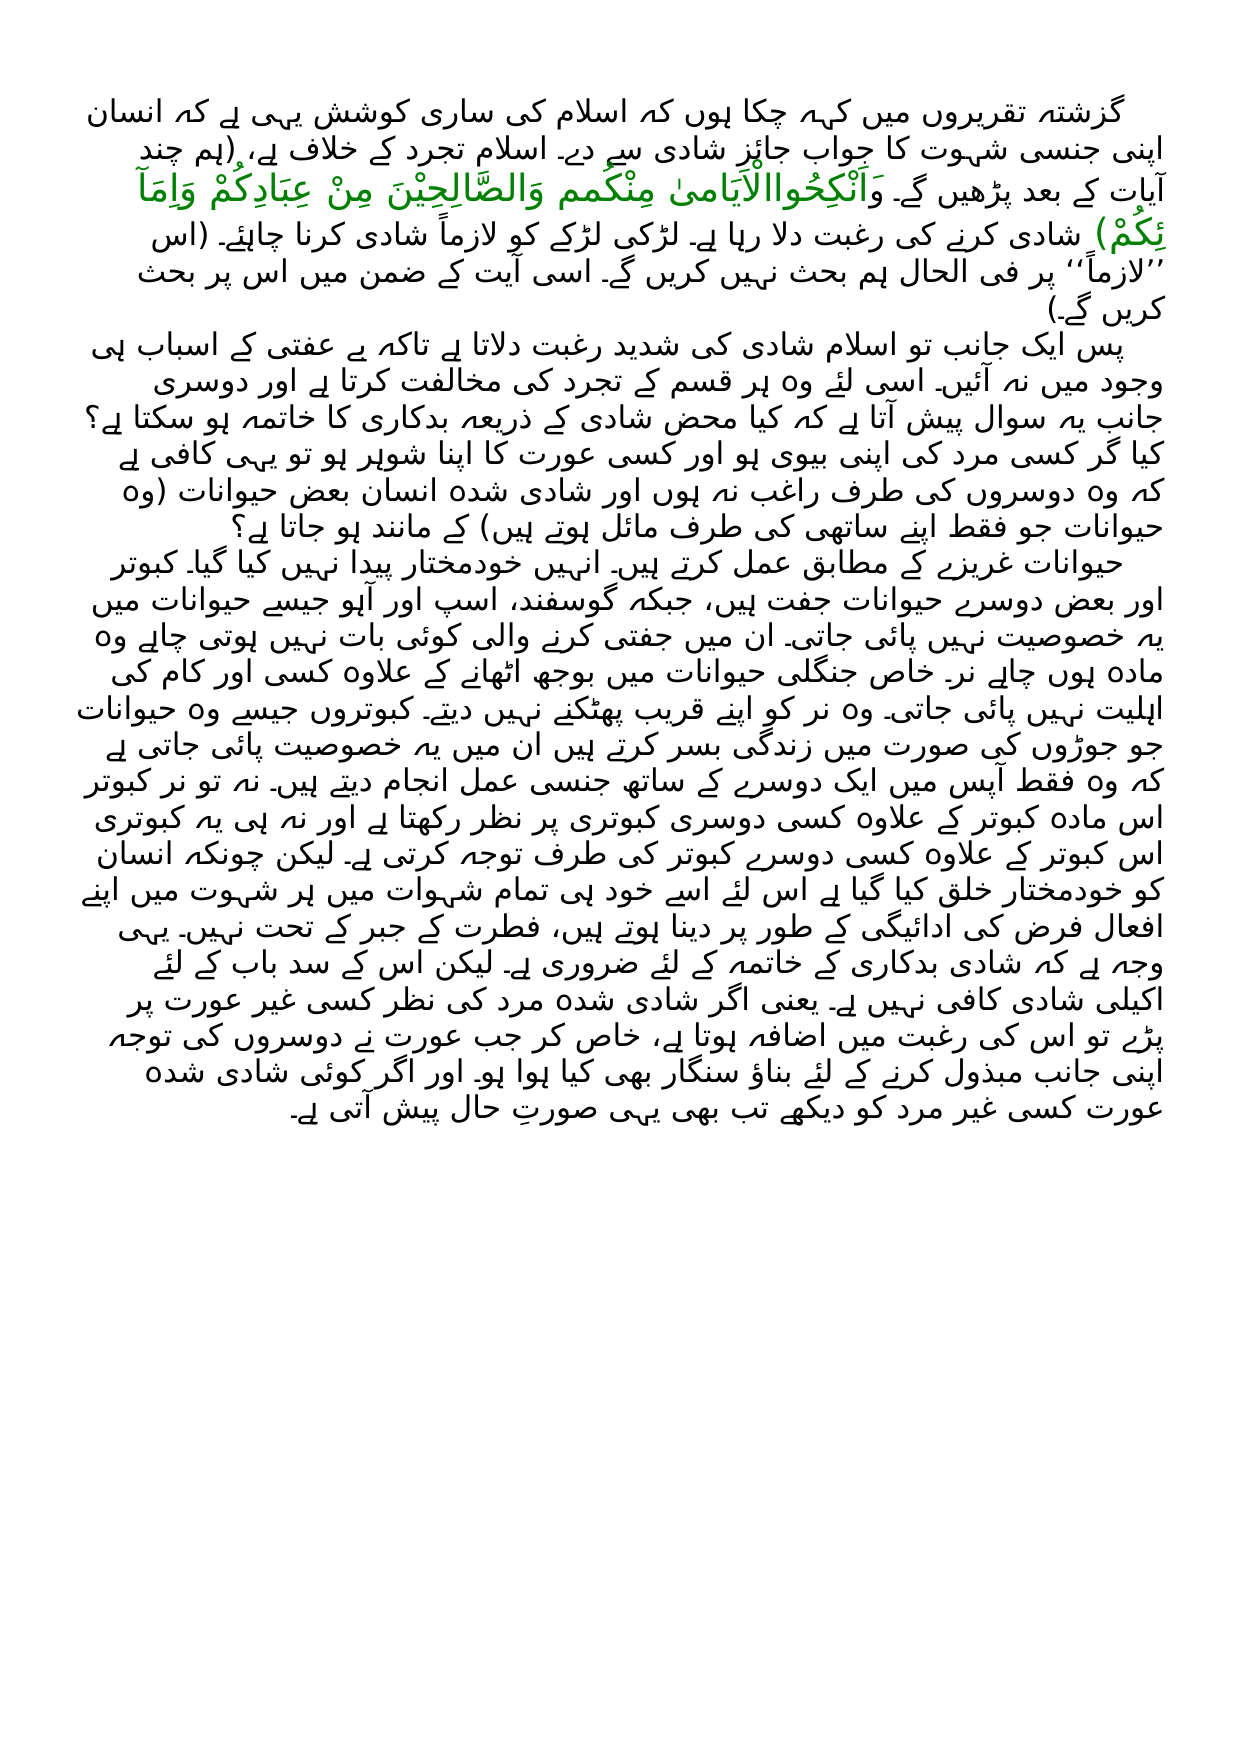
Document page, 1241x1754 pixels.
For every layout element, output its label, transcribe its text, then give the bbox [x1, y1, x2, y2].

text گزشتہ تقریروں میں کہہ چکا ہوں کہ اسلام کی ساری کوشش یہی ہے کہ انسان اپنی جنسی شہوت کا جواب جائز شادی سے دے۔ اسلام تجرد کے خلاف ہے، (ہم چند آیات کے بعد پڑھیں گے۔ وَاَنْکِحُواالْاَیَامیٰ مِنْکُمم وَالصَّالِحِیْنَ مِنْ عِبَادِکُمْ وَاِمَآ ئِکُمْ) شادی کرنے کی رغبت دلا رہا ہے۔ لڑکی لڑکے کو لازماً شادی کرنا چاہئے۔ (اس ’’لازماً‘‘ پر فی الحال ہم بحث نہیں کریں گے۔ اسی آیت کے ضمن میں اس پر بحث کریں گے۔) [75, 94, 1165, 326]
text حیوانات غریزے کے مطابق عمل کرتے ہیں۔ انہیں خودمختار پیدا نہیں کیا گیا۔ کبوتر اور بعض دوسرے حیوانات جفت ہیں، جبکہ گوسفند، اسپ اور آہو جیسے حیوانات میں یہ خصوصیت نہیں پائی جاتی۔ ان میں جفتی کرنے والی کوئی بات نہیں ہوتی چاہے وہ مادہ ہوں چاہے نر۔ خاص جنگلی حیوانات میں بوجھ اٹھانے کے علاوہ کسی اور کام کی اہلیت نہیں پائی جاتی۔ وہ نر کو اپنے قریب پھٹکنے نہیں دیتے۔ کبوتروں جیسے وہ حیوانات جو جوڑوں کی صورت میں زندگی بسر کرتے ہیں ان میں یہ خصوصیت پائی جاتی ہے کہ وہ فقط آپس میں ایک دوسرے کے ساتھ جنسی عمل انجام دیتے ہیں۔ نہ تو نر کبوتر اس مادہ کبوتر کے علاوہ کسی دوسری کبوتری پر نظر رکھتا ہے اور نہ ہی یہ کبوتری اس کبوتر کے علاوہ کسی دوسرے کبوتر کی طرف توجہ کرتی ہے۔ لیکن چونکہ انسان کو خودمختار خلق کیا گیا ہے اس لئے اسے خود ہی تمام شہوات میں ہر شہوت میں اپنے افعال فرض کی ادائیگی کے طور پر دینا ہوتے ہیں، فطرت کے جبر کے تحت نہیں۔ یہی وجہ ہے کہ شادی بدکاری کے خاتمہ کے لئے ضروری ہے۔ لیکن اس کے سد باب کے لئے اکیلی شادی کافی نہیں ہے۔ یعنی اگر شادی شدہ مرد کی نظر کسی غیر عورت پر پڑے تو اس کی رغبت میں اضافہ ہوتا ہے، خاص کر جب عورت نے دوسروں کی توجہ اپنی جانب مبذول کرنے کے لئے بناؤ سنگار بھی کیا ہوا ہو۔ اور اگر کوئی شادی شدہ عورت کسی غیر مرد کو دیکھے تب بھی یہی صورتِ حال پیش آتی ہے۔ [75, 544, 1165, 1126]
text پس ایک جانب تو اسلام شادی کی شدید رغبت دلاتا ہے تاکہ بے عفتی کے اسباب ہی وجود میں نہ آئیں۔ اسی لئے وہ ہر قسم کے تجرد کی مخالفت کرتا ہے اور دوسری جانب یہ سوال پیش آتا ہے کہ کیا محض شادی کے ذریعہ بدکاری کا خاتمہ ہو سکتا ہے؟ کیا گر کسی مرد کی اپنی بیوی ہو اور کسی عورت کا اپنا شوہر ہو تو یہی کافی ہے کہ وہ دوسروں کی طرف راغب نہ ہوں اور شادی شدہ انسان بعض حیوانات (وہ حیوانات جو فقط اپنے ساتھی کی طرف مائل ہوتے ہیں) کے مانند ہو جاتا ہے؟ [75, 326, 1165, 544]
